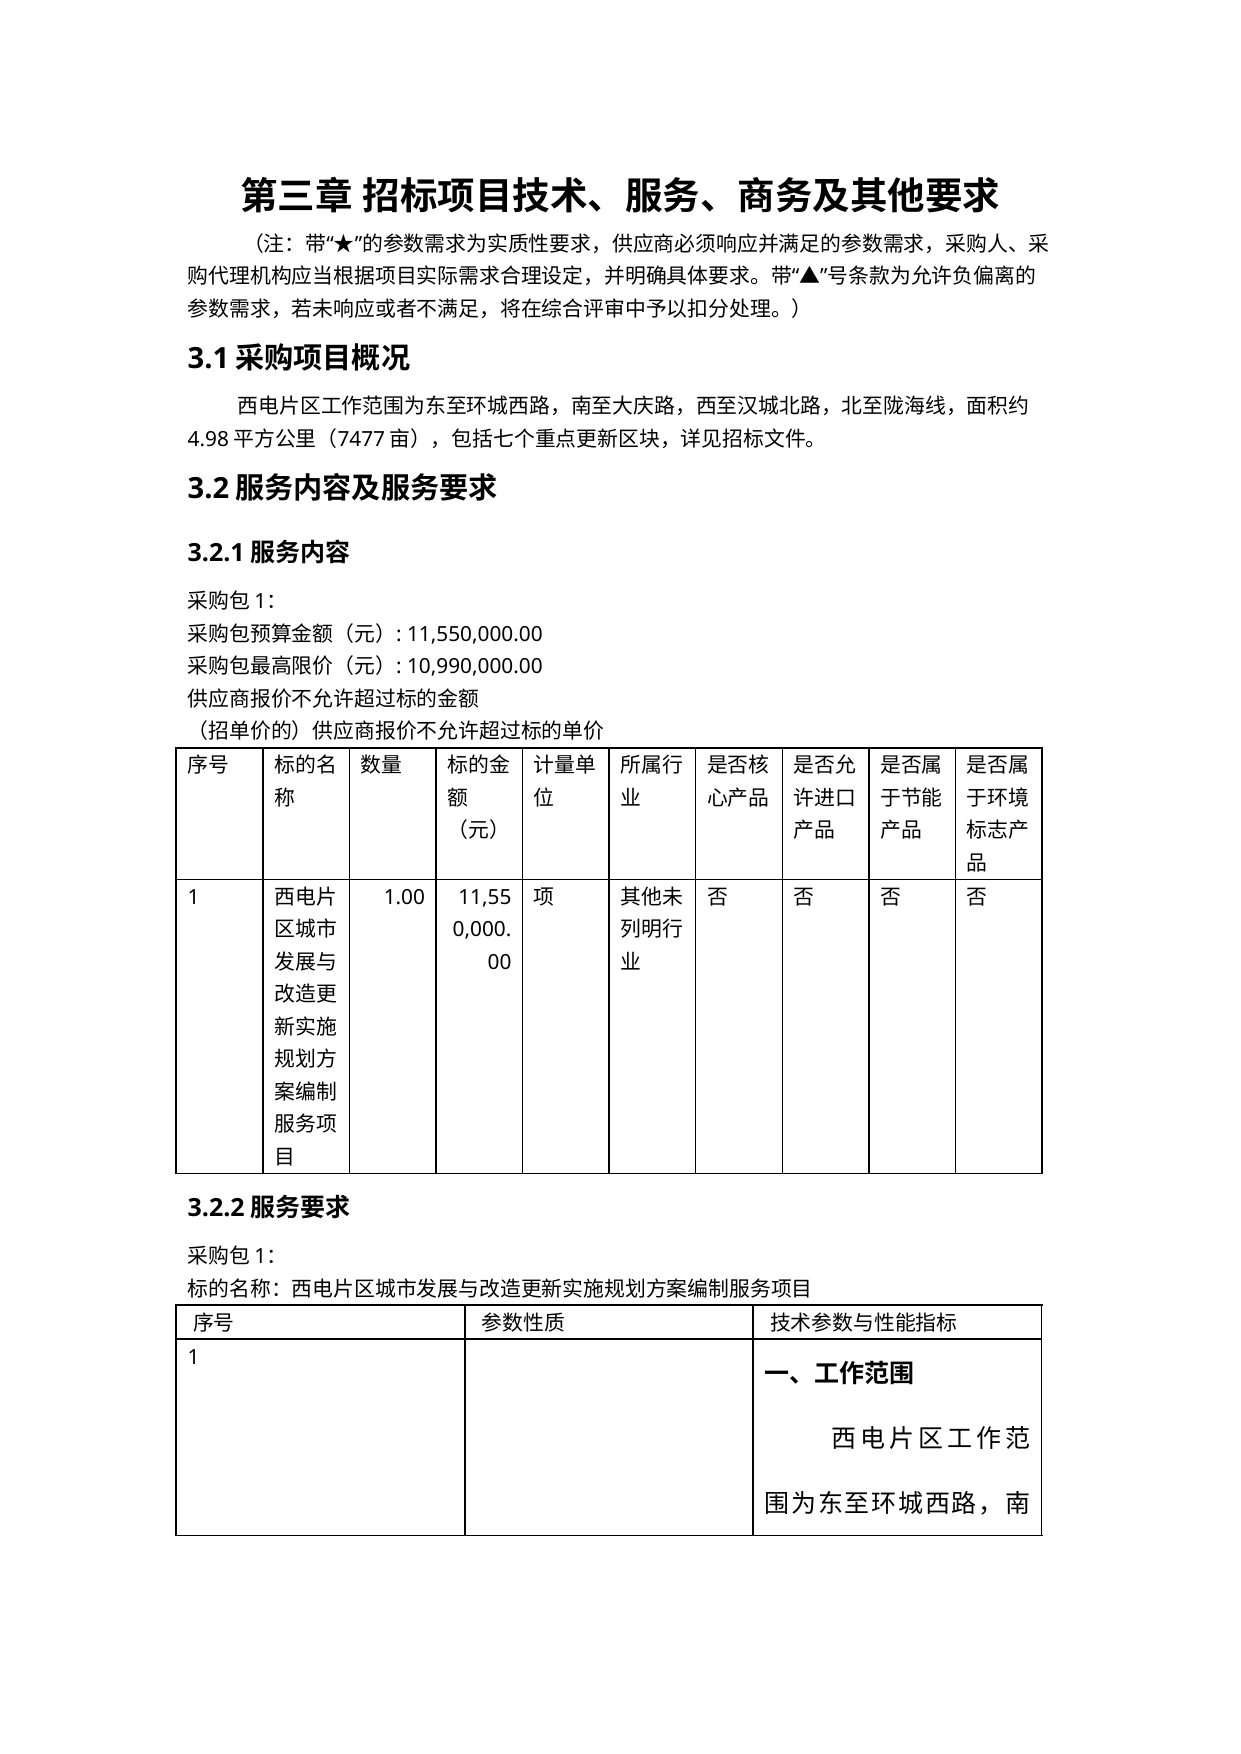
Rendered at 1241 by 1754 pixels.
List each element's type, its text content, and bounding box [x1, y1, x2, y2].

text 采购包最高限价（元）: 10,990,000.00 [187, 649, 1053, 682]
text 西电片区工作范围为东至环城西路，南至大庆路，西至汉城北路，北至陇海线，面积约4.98平方公里（7477亩），包括七个重点更新区块，详见招标文件。 [187, 389, 1053, 454]
text （招单价的）供应商报价不允许超过标的单价 [187, 714, 1053, 747]
table_cell 1 [177, 880, 262, 1173]
table_cell 11,550,000.00 [437, 880, 522, 1173]
table_cell 否 [696, 880, 782, 1173]
table_cell 项 [523, 880, 608, 1173]
table_header 标的名称 [264, 749, 349, 878]
text （注：带“★”的参数需求为实质性要求，供应商必须响应并满足的参数需求，采购人、采购代理机构应当根据项目实际需求合理设定，并明确具体要求。带“▲”号条款为允许负偏离的参数需求，若未响应或者不满足，将在综合评审中予以扣分处理。） [187, 227, 1053, 324]
text 3.2服务内容及服务要求 [187, 454, 1053, 519]
table_cell 否 [870, 880, 955, 1173]
text 采购包1： [187, 584, 1053, 617]
table_header 计量单位 [523, 749, 608, 878]
table_header 是否允许进口产品 [783, 749, 868, 878]
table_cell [754, 1340, 1041, 1535]
text 3.1采购项目概况 [187, 324, 1053, 389]
table_cell 西电片区城市发展与改造更新实施规划方案编制服务项目 [264, 880, 349, 1173]
table_header 序号 [177, 749, 262, 878]
text 第三章 招标项目技术、服务、商务及其他要求 [187, 162, 1053, 227]
text 3.2.1服务内容 [187, 519, 1053, 584]
table_header 技术参数与性能指标 [754, 1306, 1041, 1338]
table_header 数量 [350, 749, 435, 878]
table_cell [466, 1340, 752, 1535]
table_header 参数性质 [466, 1306, 752, 1338]
table_header 所属行业 [610, 749, 695, 878]
table_header 序号 [177, 1306, 464, 1338]
table_cell 否 [783, 880, 868, 1173]
text 3.2.2服务要求 [187, 1174, 1053, 1239]
text 采购包预算金额（元）: 11,550,000.00 [187, 617, 1053, 649]
table_header 是否核心产品 [696, 749, 782, 878]
table_header 标的金额 （元） [437, 749, 522, 878]
table_cell 其他未列明行业 [610, 880, 695, 1173]
text 采购包1： [187, 1239, 1053, 1272]
table_cell 1.00 [350, 880, 435, 1173]
text 标的名称：西电片区城市发展与改造更新实施规划方案编制服务项目 [187, 1272, 1053, 1304]
table_cell 1 [177, 1340, 464, 1535]
text 供应商报价不允许超过标的金额 [187, 682, 1053, 714]
table_cell 否 [956, 880, 1041, 1173]
table_header 是否属于节能产品 [870, 749, 955, 878]
table_header 是否属于环境标志产品 [956, 749, 1041, 878]
